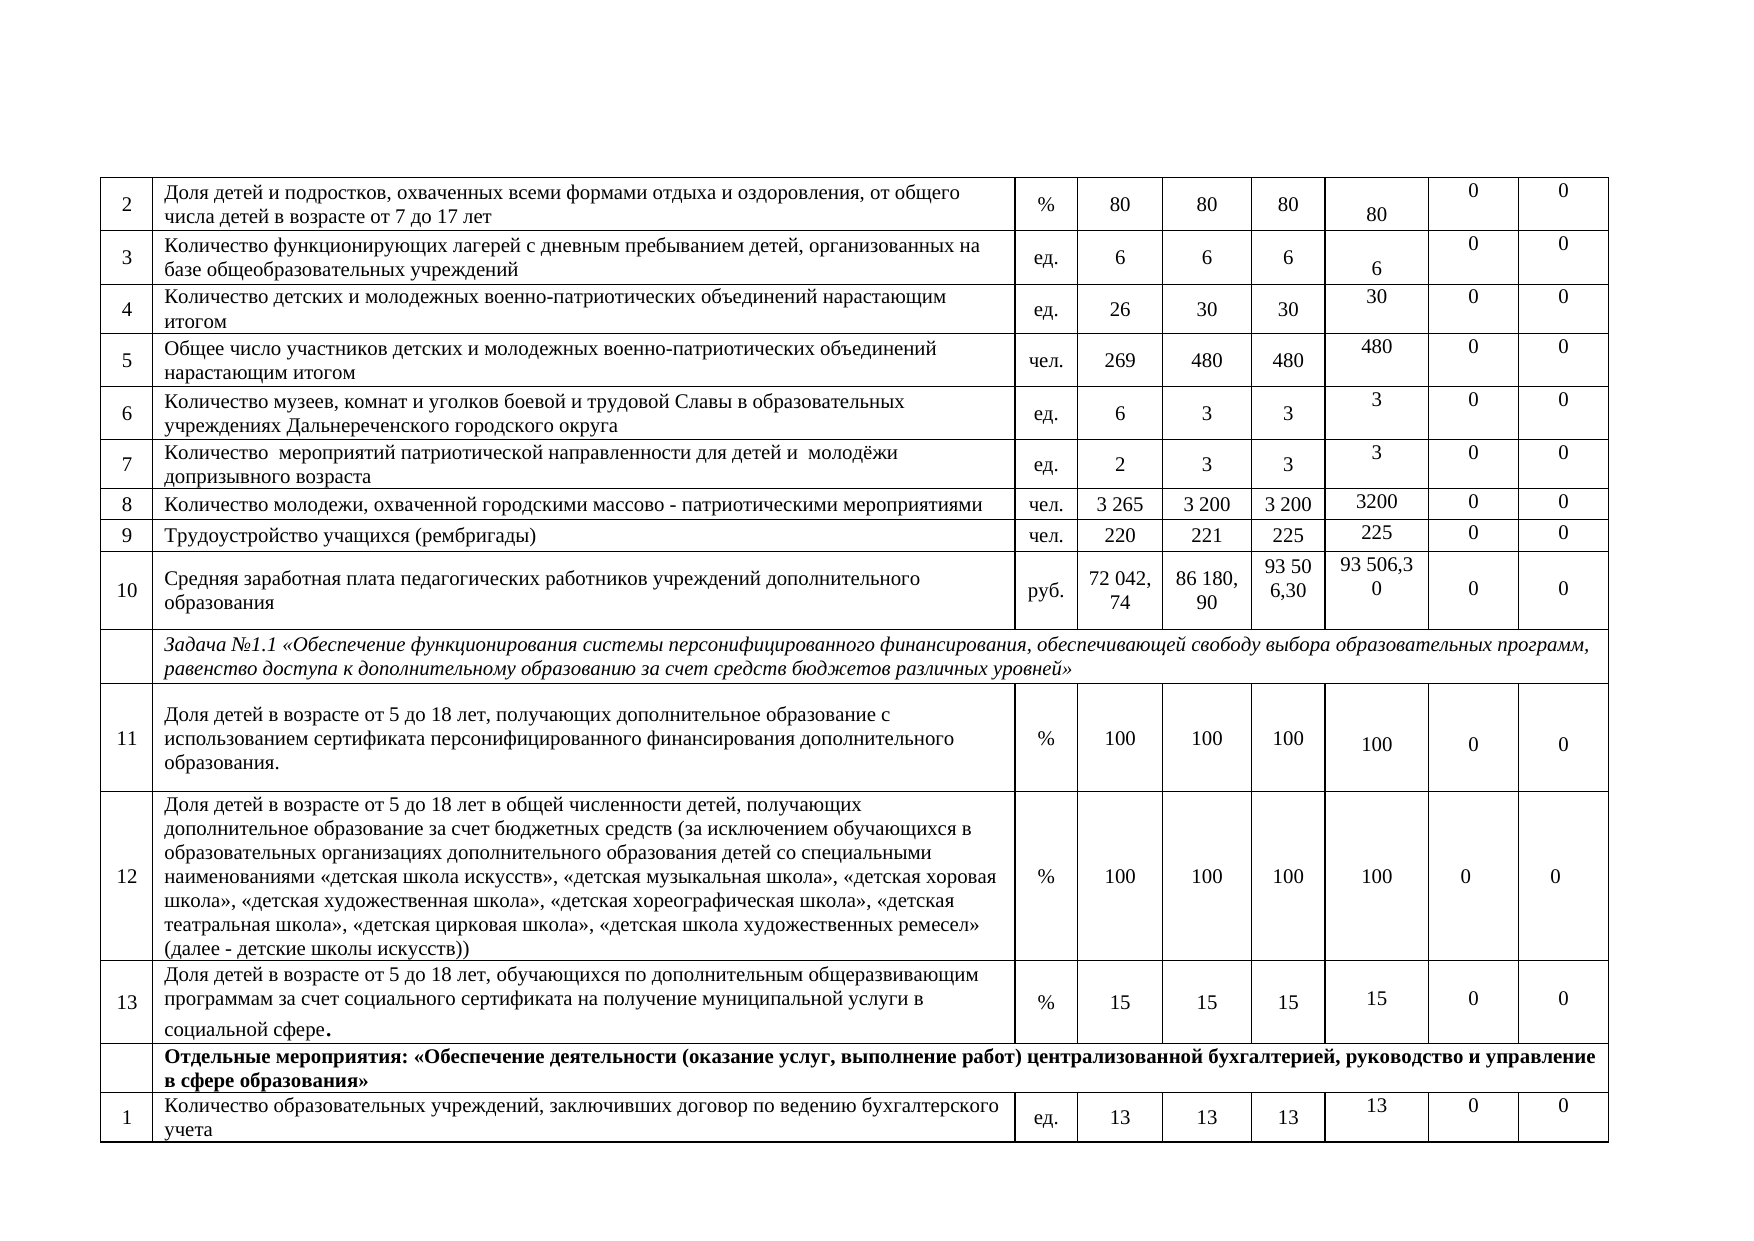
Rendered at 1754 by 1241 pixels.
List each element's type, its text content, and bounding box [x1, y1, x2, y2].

table_cell 3 [1326, 440, 1428, 488]
table_cell 0 [1429, 961, 1518, 1043]
table_cell 221 [1163, 520, 1251, 551]
table_cell 13 [101, 961, 152, 1043]
table_cell 80 [1252, 178, 1324, 230]
table_cell 0 [1429, 334, 1518, 386]
table_cell 12 [101, 792, 152, 960]
table_cell 0 [1519, 231, 1608, 283]
table_cell 10 [101, 552, 152, 628]
table_cell 8 [101, 489, 152, 519]
table_cell % [1016, 684, 1077, 791]
table_cell 0 [1519, 961, 1608, 1043]
table_cell 0 [1429, 489, 1518, 519]
table_cell Количество образовательных учреждений, заключивших договор по ведению бухгалтерского учета [153, 1093, 1014, 1141]
table_cell 80 [1326, 178, 1428, 230]
table_cell 0 [1519, 684, 1608, 791]
table_cell Доля детей и подростков, охваченных всеми формами отдыха и оздоровления, от общего числа детей в возрасте от 7 до 17 лет [153, 178, 1014, 230]
table_cell 100 [1163, 792, 1251, 960]
table_cell 80 [1163, 178, 1251, 230]
table_cell 0 [1519, 440, 1608, 488]
table_cell Количество музеев, комнат и уголков боевой и трудовой Славы в образовательных учреждениях Дальнереченского городского округа [153, 387, 1014, 439]
table_cell 3 [1163, 440, 1251, 488]
table_cell 6 [101, 387, 152, 439]
table_cell 220 [1078, 520, 1162, 551]
table_cell 30 [1163, 285, 1251, 333]
table_cell Доля детей в возрасте от 5 до 18 лет в общей численности детей, получающих дополнительное образование за счет бюджетных средств (за исключением обучающихся в образовательных организациях дополнительного образования детей со специальными наименованиями «детская школа искусств», «детская музыкальная школа», «детская хоровая школа», «детская художественная школа», «детская хореографическая школа», «детская театральная школа», «детская цирковая школа», «детская школа художественных ремесел» (далее - детские школы искусств)) [153, 792, 1014, 960]
table_cell 0 [1519, 792, 1608, 960]
table_cell 225 [1252, 520, 1324, 551]
table_cell 3 [1326, 387, 1428, 439]
table_cell [101, 630, 152, 683]
table_cell Общее число участников детских и молодежных военно-патриотических объединений нарастающим итогом [153, 334, 1014, 386]
table_cell 93 506,30 [1326, 552, 1428, 628]
table_cell 6 [1078, 231, 1162, 283]
table_cell 7 [101, 440, 152, 488]
table_cell 72 042,74 [1078, 552, 1162, 628]
table_cell 5 [101, 334, 152, 386]
table_cell 3 [1163, 387, 1251, 439]
table_cell 100 [1326, 684, 1428, 791]
table_cell ед. [1016, 231, 1077, 283]
table_cell 2 [1078, 440, 1162, 488]
table_cell 1 [101, 1093, 152, 1141]
table_cell ед. [1016, 387, 1077, 439]
table_cell руб. [1016, 552, 1077, 628]
table_cell 0 [1519, 285, 1608, 333]
table_cell 0 [1429, 231, 1518, 283]
table_cell 0 [1429, 1093, 1518, 1141]
table_cell 0 [1429, 285, 1518, 333]
table_cell ед. [1016, 285, 1077, 333]
table_cell 100 [1078, 684, 1162, 791]
table_cell 0 [1429, 520, 1518, 551]
table_cell Средняя заработная плата педагогических работников учреждений дополнительного образования [153, 552, 1014, 628]
table_cell 0 [1519, 387, 1608, 439]
table_cell 269 [1078, 334, 1162, 386]
table_cell 30 [1252, 285, 1324, 333]
table_cell чел. [1016, 334, 1077, 386]
table_cell 0 [1429, 178, 1518, 230]
table_cell 0 [1519, 489, 1608, 519]
table_cell 0 [1519, 334, 1608, 386]
table_cell Количество детских и молодежных военно-патриотических объединений нарастающим итогом [153, 285, 1014, 333]
table_cell 15 [1252, 961, 1324, 1043]
table_cell 13 [1252, 1093, 1324, 1141]
table_cell 100 [1252, 792, 1324, 960]
table_cell 3 [101, 231, 152, 283]
table_cell Трудоустройство учащихся (рембригады) [153, 520, 1014, 551]
table_cell 11 [101, 684, 152, 791]
table_cell Доля детей в возрасте от 5 до 18 лет, получающих дополнительное образование с использованием сертификата персонифицированного финансирования дополнительного образования. [153, 684, 1014, 791]
table_cell 6 [1326, 231, 1428, 283]
table_cell 2 [101, 178, 152, 230]
table_cell 0 [1519, 552, 1608, 628]
table_cell 480 [1326, 334, 1428, 386]
table_cell 3 200 [1252, 489, 1324, 519]
table_cell 3200 [1326, 489, 1428, 519]
table_cell % [1016, 178, 1077, 230]
table_cell 100 [1078, 792, 1162, 960]
table_cell 3 265 [1078, 489, 1162, 519]
table_cell 3 [1252, 387, 1324, 439]
table_cell 0 [1429, 792, 1518, 960]
table_cell 0 [1429, 387, 1518, 439]
table_cell 0 [1519, 1093, 1608, 1141]
table_cell Задача №1.1 «Обеспечение функционирования системы персонифицированного финансирования, обеспечивающей свободу выбора образовательных программ, равенство доступа к дополнительному образованию за счет средств бюджетов различных уровней» [153, 630, 1608, 683]
table_cell 225 [1326, 520, 1428, 551]
table_cell 0 [1519, 178, 1608, 230]
table_cell 93 506,30 [1252, 552, 1324, 628]
table_cell 3 [1252, 440, 1324, 488]
table_cell 6 [1078, 387, 1162, 439]
table_cell 13 [1326, 1093, 1428, 1141]
table_cell 0 [1519, 520, 1608, 551]
table_cell Количество функционирующих лагерей с дневным пребыванием детей, организованных на базе общеобразовательных учреждений [153, 231, 1014, 283]
table_cell 6 [1252, 231, 1324, 283]
table_cell 26 [1078, 285, 1162, 333]
table_cell 15 [1326, 961, 1428, 1043]
table_cell ед. [1016, 1093, 1077, 1141]
table_cell чел. [1016, 520, 1077, 551]
table_cell 86 180,90 [1163, 552, 1251, 628]
table_cell 100 [1252, 684, 1324, 791]
table_cell 13 [1163, 1093, 1251, 1141]
table_cell 100 [1163, 684, 1251, 791]
table_cell 0 [1429, 440, 1518, 488]
table_cell ед. [1016, 440, 1077, 488]
table_cell 480 [1252, 334, 1324, 386]
table_cell [101, 1044, 152, 1092]
table_cell чел. [1016, 489, 1077, 519]
table_cell Доля детей в возрасте от 5 до 18 лет, обучающихся по дополнительным общеразвивающим программам за счет социального сертификата на получение муниципальной услуги в социальной сфере. [153, 961, 1014, 1043]
table_cell Количество молодежи, охваченной городскими массово - патриотическими мероприятиями [153, 489, 1014, 519]
table_cell 4 [101, 285, 152, 333]
table_cell 80 [1078, 178, 1162, 230]
table_cell 9 [101, 520, 152, 551]
table_cell 100 [1326, 792, 1428, 960]
table_cell 0 [1429, 684, 1518, 791]
table_cell 15 [1078, 961, 1162, 1043]
table_cell Количество мероприятий патриотической направленности для детей и молодёжи допризывного возраста [153, 440, 1014, 488]
table_cell 0 [1429, 552, 1518, 628]
table_cell Отдельные мероприятия: «Обеспечение деятельности (оказание услуг, выполнение работ) централизованной бухгалтерией, руководство и управление в сфере образования» [153, 1044, 1608, 1092]
table_cell 13 [1078, 1093, 1162, 1141]
table_cell % [1016, 961, 1077, 1043]
table_cell 6 [1163, 231, 1251, 283]
table_cell 480 [1163, 334, 1251, 386]
table_cell 30 [1326, 285, 1428, 333]
table_cell % [1016, 792, 1077, 960]
table_cell 15 [1163, 961, 1251, 1043]
table_cell 3 200 [1163, 489, 1251, 519]
